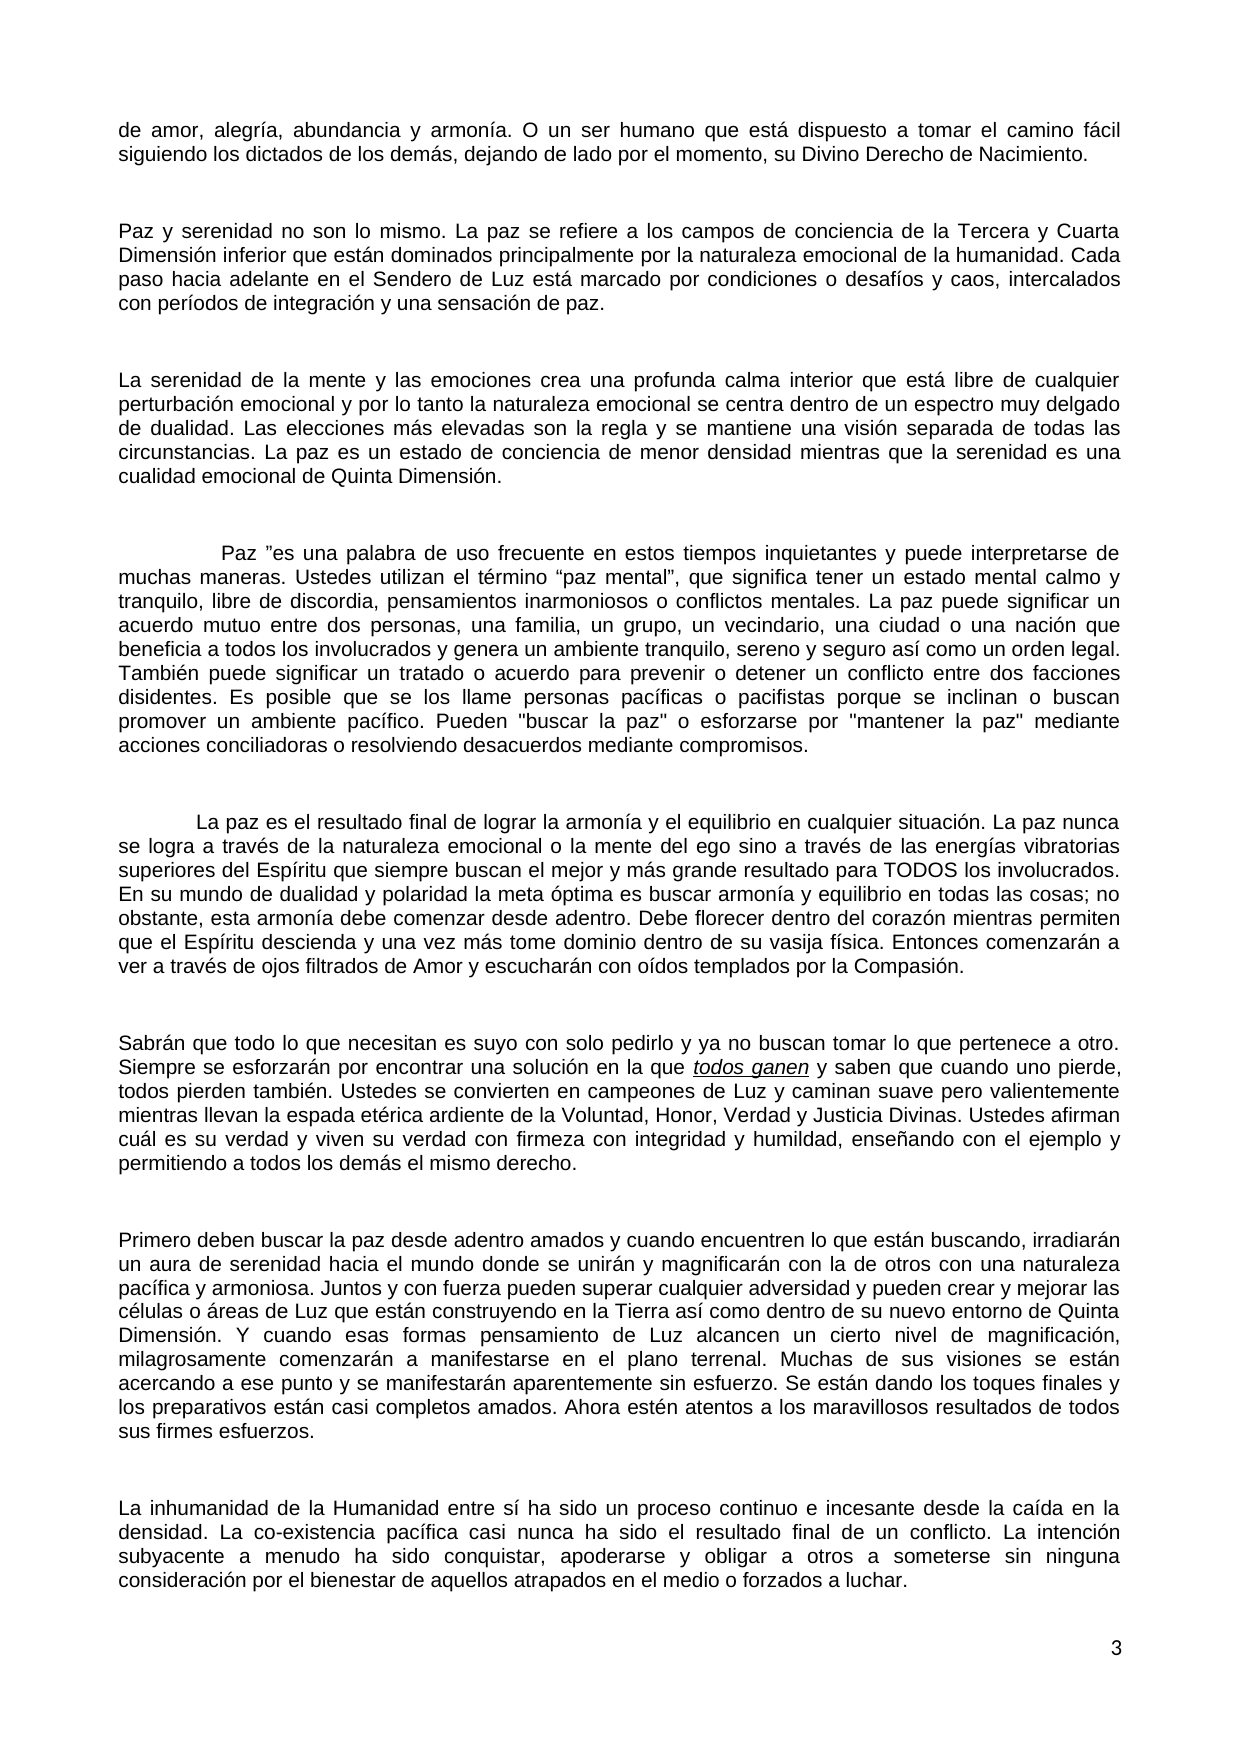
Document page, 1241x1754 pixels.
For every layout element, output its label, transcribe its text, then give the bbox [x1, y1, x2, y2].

text Paz y serenidad no son lo mismo. La paz se refiere a los campos de conciencia de la Tercera y Cuarta Dimensión inferior que están dominados principalmente por la naturaleza emocional de la humanidad. Cada paso hacia adelante en el Sendero de Luz está marcado por condiciones o desafíos y caos, intercalados con períodos de integración y una sensación de paz. [118, 195, 1122, 315]
text Primero deben buscar la paz desde adentro amados y cuando encuentren lo que están buscando, irradiarán un aura de serenidad hacia el mundo donde se unirán y magnificarán con la de otros con una naturaleza pacífica y armoniosa. Juntos y con fuerza pueden superar cualquier adversidad y pueden crear y mejorar las células o áreas de Luz que están construyendo en la Tierra así como dentro de su nuevo entorno de Quinta Dimensión. Y cuando esas formas pensamiento de Luz alcancen un cierto nivel de magnificación, milagrosamente comenzarán a manifestarse en el plano terrenal. Muchas de sus visiones se están acercando a ese punto y se manifestarán aparentemente sin esfuerzo. Se están dando los toques finales y los preparativos están casi completos amados. Ahora estén atentos a los maravillosos resultados de todos sus firmes esfuerzos. [118, 1203, 1122, 1443]
text La inhumanidad de la Humanidad entre sí ha sido un proceso continuo e incesante desde la caída en la densidad. La co-existencia pacífica casi nunca ha sido el resultado final de un conflicto. La intención subyacente a menudo ha sido conquistar, apoderarse y obligar a otros a someterse sin ninguna consideración por el bienestar de aquellos atrapados en el medio o forzados a luchar. [118, 1472, 1122, 1592]
text La paz es el resultado final de lograr la armonía y el equilibrio en cualquier situación. La paz nunca se logra a través de la naturaleza emocional o la mente del ego sino a través de las energías vibratorias superiores del Espíritu que siempre buscan el mejor y más grande resultado para TODOS los involucrados. En su mundo de dualidad y polaridad la meta óptima es buscar armonía y equilibrio en todas las cosas; no obstante, esta armonía debe comenzar desde adentro. Debe florecer dentro del corazón mientras permiten que el Espíritu descienda y una vez más tome dominio dentro de su vasija física. Entonces comenzarán a ver a través de ojos filtrados de Amor y escucharán con oídos templados por la Compasión. [118, 786, 1122, 977]
text Sabrán que todo lo que necesitan es suyo con solo pedirlo y ya no buscan tomar lo que pertenece a otro. Siempre se esforzarán por encontrar una solución en la que todos ganen y saben que cuando uno pierde, todos pierden también. Ustedes se convierten en campeones de Luz y caminan suave pero valientemente mientras llevan la espada etérica ardiente de la Voluntad, Honor, Verdad y Justicia Divinas. Ustedes afirman cuál es su verdad y viven su verdad con firmeza con integridad y humildad, enseñando con el ejemplo y permitiendo a todos los demás el mismo derecho. [118, 1007, 1122, 1174]
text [118, 118, 1122, 166]
text La serenidad de la mente y las emociones crea una profunda calma interior que está libre de cualquier perturbación emocional y por lo tanto la naturaleza emocional se centra dentro de un espectro muy delgado de dualidad. Las elecciones más elevadas son la regla y se mantiene una visión separada de todas las circunstancias. La paz es un estado de conciencia de menor densidad mientras que la serenidad es una cualidad emocional de Quinta Dimensión. [118, 344, 1122, 488]
text Paz ”es una palabra de uso frecuente en estos tiempos inquietantes y puede interpretarse de muchas maneras. Ustedes utilizan el término “paz mental”, que significa tener un estado mental calmo y tranquilo, libre de discordia, pensamientos inarmoniosos o conflictos mentales. La paz puede significar un acuerdo mutuo entre dos personas, una familia, un grupo, un vecindario, una ciudad o una nación que beneficia a todos los involucrados y genera un ambiente tranquilo, sereno y seguro así como un orden legal. También puede significar un tratado o acuerdo para prevenir o detener un conflicto entre dos facciones disidentes. Es posible que se los llame personas pacíficas o pacifistas porque se inclinan o buscan promover un ambiente pacífico. Pueden "buscar la paz" o esforzarse por "mantener la paz" mediante acciones conciliadoras o resolviendo desacuerdos mediante compromisos. [118, 517, 1122, 757]
